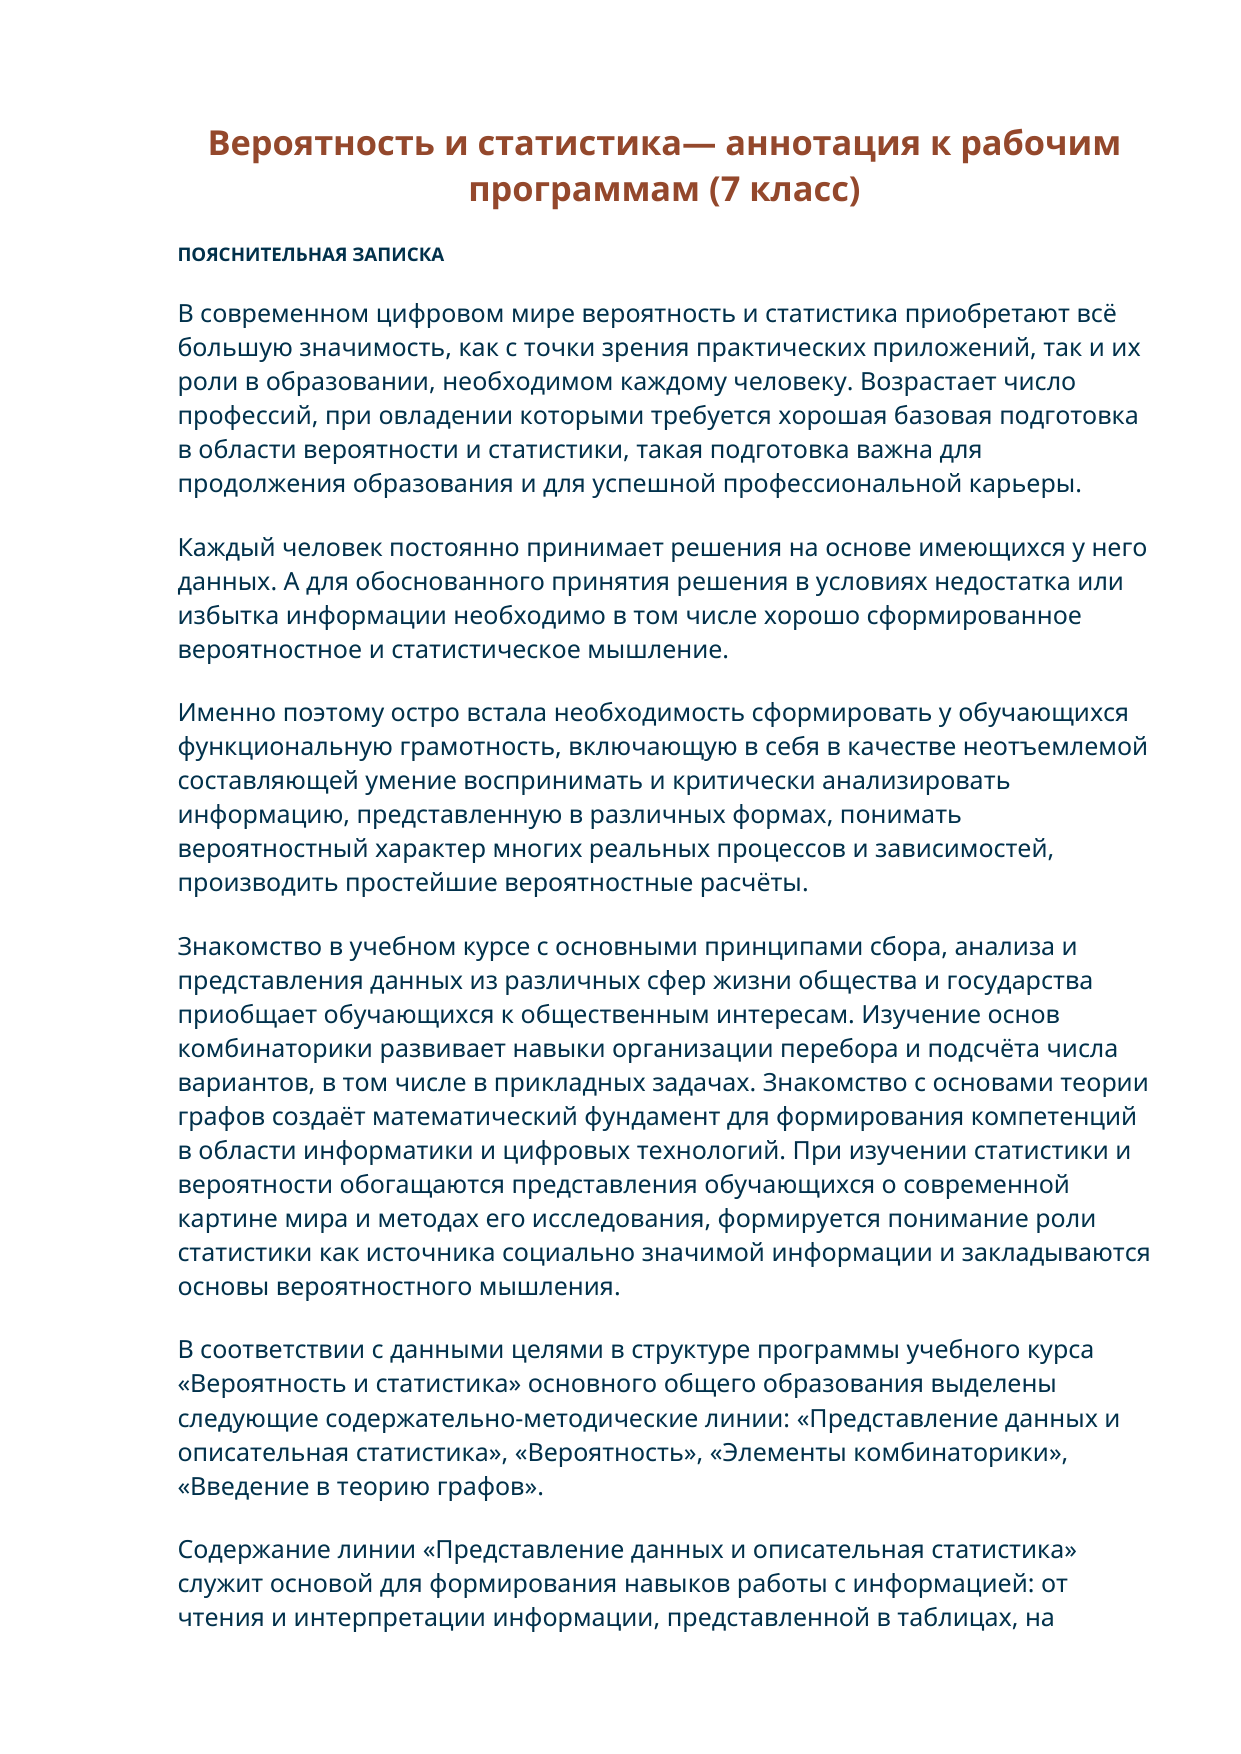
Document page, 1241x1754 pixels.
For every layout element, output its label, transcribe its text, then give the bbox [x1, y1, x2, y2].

text Именно поэтому остро встала необходимость сформировать у обучающихся функциональную грамотность, включающую в себя в качестве неотъемлемой составляющей умение воспринимать и критически анализировать информацию, представленную в различных формах, понимать вероятностный характер многих реальных процессов и зависимостей, производить простейшие вероятностные расчёты. [177, 695, 1152, 899]
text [177, 1532, 1152, 1634]
text Каждый человек постоянно принимает решения на основе имеющихся у него данных. А для обоснованного принятия решения в условиях недостатка или избытка информации необходимо в том числе хорошо сформированное вероятностное и статистическое мышление. [177, 529, 1152, 666]
text Вероятность и статистика— аннотация к рабочим программам (7 класс) [177, 118, 1152, 212]
text В современном цифровом мире вероятность и статистика приобретают всё большую значимость, как с точки зрения практических приложений, так и их роли в образовании, необходимом каждому человеку. Возрастает число профессий, при овладении которыми требуется хорошая базовая подготовка в области вероятности и статистики, такая подготовка важна для продолжения образования и для успешной профессиональной карьеры. [177, 296, 1152, 500]
text В соответствии с данными целями в структуре программы учебного курса «Вероятность и статистика» основного общего образования выделены следующие содержательно-методические линии: «Представление данных и описательная статистика», «Вероятность», «Элементы комбинаторики», «Введение в теорию графов». [177, 1332, 1152, 1502]
text ПОЯСНИТЕЛЬНАЯ ЗАПИСКА [177, 241, 1152, 267]
text Знакомство в учебном курсе с основными принципами сбора, анализа и представления данных из различных сфер жизни общества и государства приобщает обучающихся к общественным интересам. Изучение основ комбинаторики развивает навыки организации перебора и подсчёта числа вариантов, в том числе в прикладных задачах. Знакомство с основами теории графов создаёт математический фундамент для формирования компетенций в области информатики и цифровых технологий. При изучении статистики и вероятности обогащаются представления обучающихся о современной картине мира и методах его исследования, формируется понимание роли статистики как источника социально значимой информации и закладываются основы вероятностного мышления. [177, 928, 1152, 1303]
